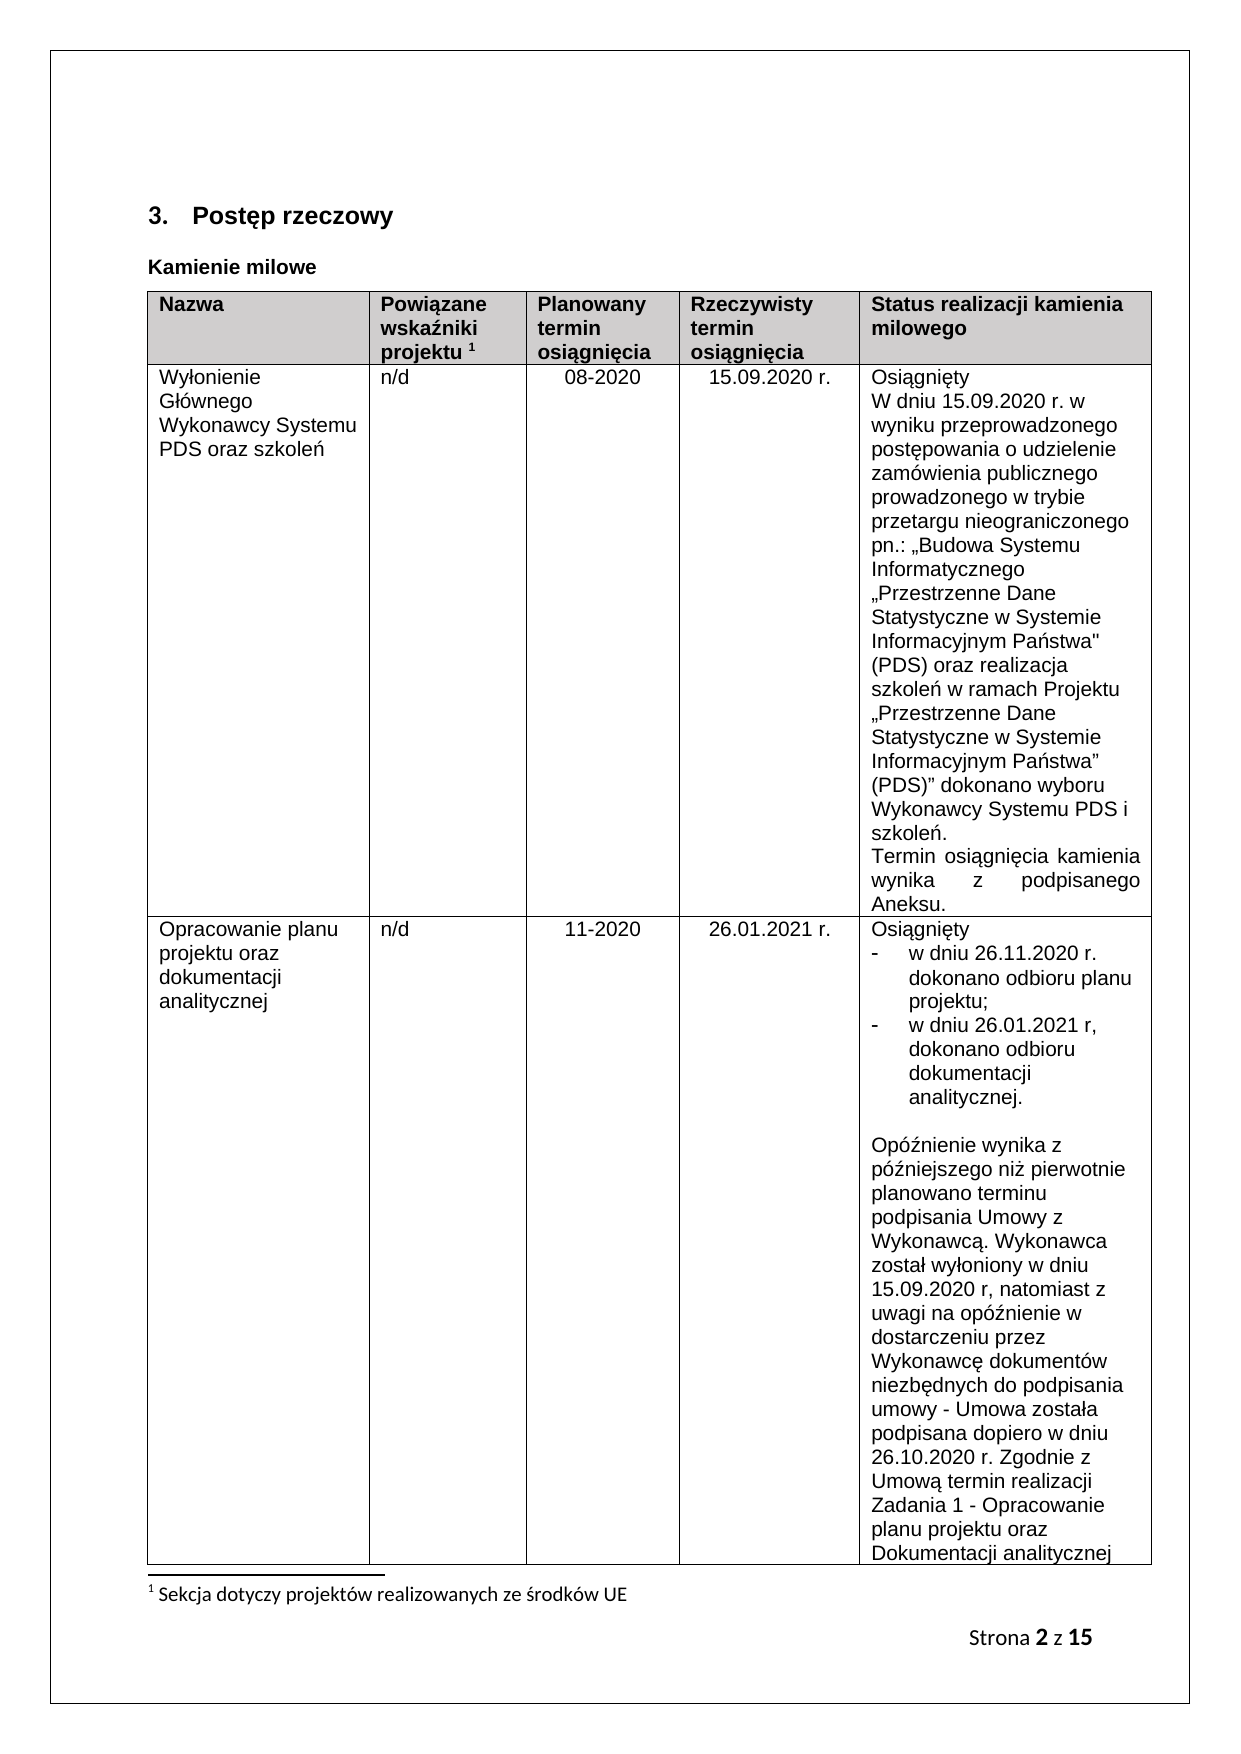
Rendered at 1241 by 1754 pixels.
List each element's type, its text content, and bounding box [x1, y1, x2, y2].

table_cell n/d [370, 917, 526, 1564]
table_cell 26.01.2021 r. [680, 917, 859, 1564]
table_header Powiązane wskaźniki projektu [370, 292, 526, 364]
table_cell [148, 917, 369, 1564]
table_header Status realizacji kamienia milowego [860, 292, 1151, 364]
table_header Nazwa [148, 292, 369, 364]
table_cell 15.09.2020 r. [680, 365, 859, 916]
text Kamienie milowe [148, 255, 1093, 279]
subtitle Postęp rzeczowy [148, 198, 1093, 231]
table_cell n/d [370, 365, 526, 916]
table_cell Wyłonienie Głównego Wykonawcy Systemu PDS oraz szkoleń [148, 365, 369, 916]
table_cell Osiągnięty W dniu 15.09.2020 r. w wyniku przeprowadzonego postępowania o udzielenie zamówienia publicznego prowadzonego w trybie przetargu nieograniczonego pn.: „Budowa Systemu Informatycznego „Przestrzenne Dane Statystyczne w Systemie Informacyjnym Państwa" (PDS) oraz realizacja szkoleń w ramach Projektu „Przestrzenne Dane Statystyczne w Systemie Informacyjnym Państwa” (PDS)” dokonano wyboru Wykonawcy Systemu PDS i szkoleń. Termin osiągnięcia kamienia wynika z podpisanego Aneksu. [860, 365, 1151, 916]
table_cell 08-2020 [527, 365, 679, 916]
table_cell 11-2020 [527, 917, 679, 1564]
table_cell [860, 917, 1151, 1564]
table_header Planowany termin osiągnięcia [527, 292, 679, 364]
table_header Rzeczywisty termin osiągnięcia [680, 292, 859, 364]
